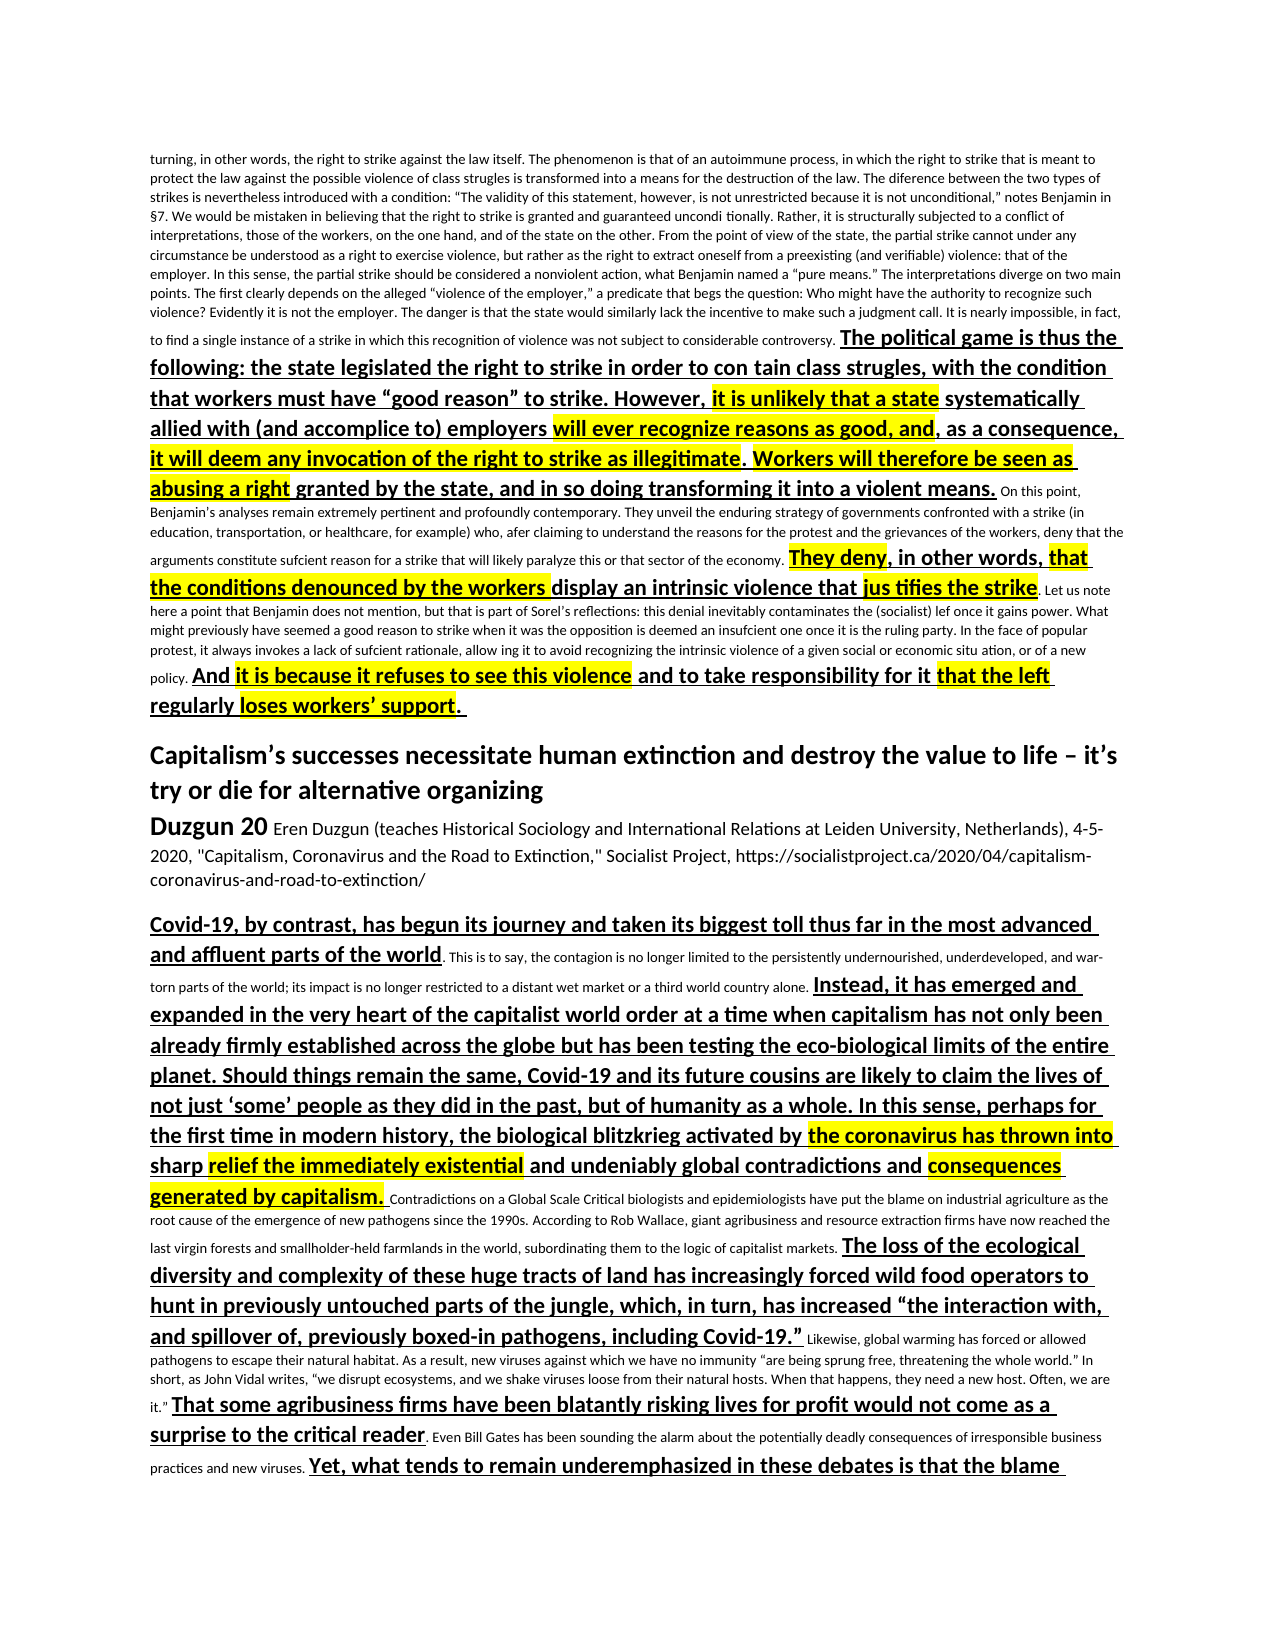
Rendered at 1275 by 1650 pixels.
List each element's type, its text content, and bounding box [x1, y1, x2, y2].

subtitle Capitalism’s successes necessitate human extinction and destroy the value to life – it’s try or die for alternative organizing [150, 738, 1125, 807]
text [150, 910, 1125, 1479]
text Duzgun 20 Eren Duzgun (teaches Historical Sociology and International Relations at Leiden University, Netherlands), 4-5-2020, "Capitalism, Coronavirus and the Road to Extinction," Socialist Project, https://socialistproject.ca/2020/04/capitalism-coronavirus-and-road-to-extinction/ [150, 809, 1125, 892]
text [150, 150, 1125, 719]
